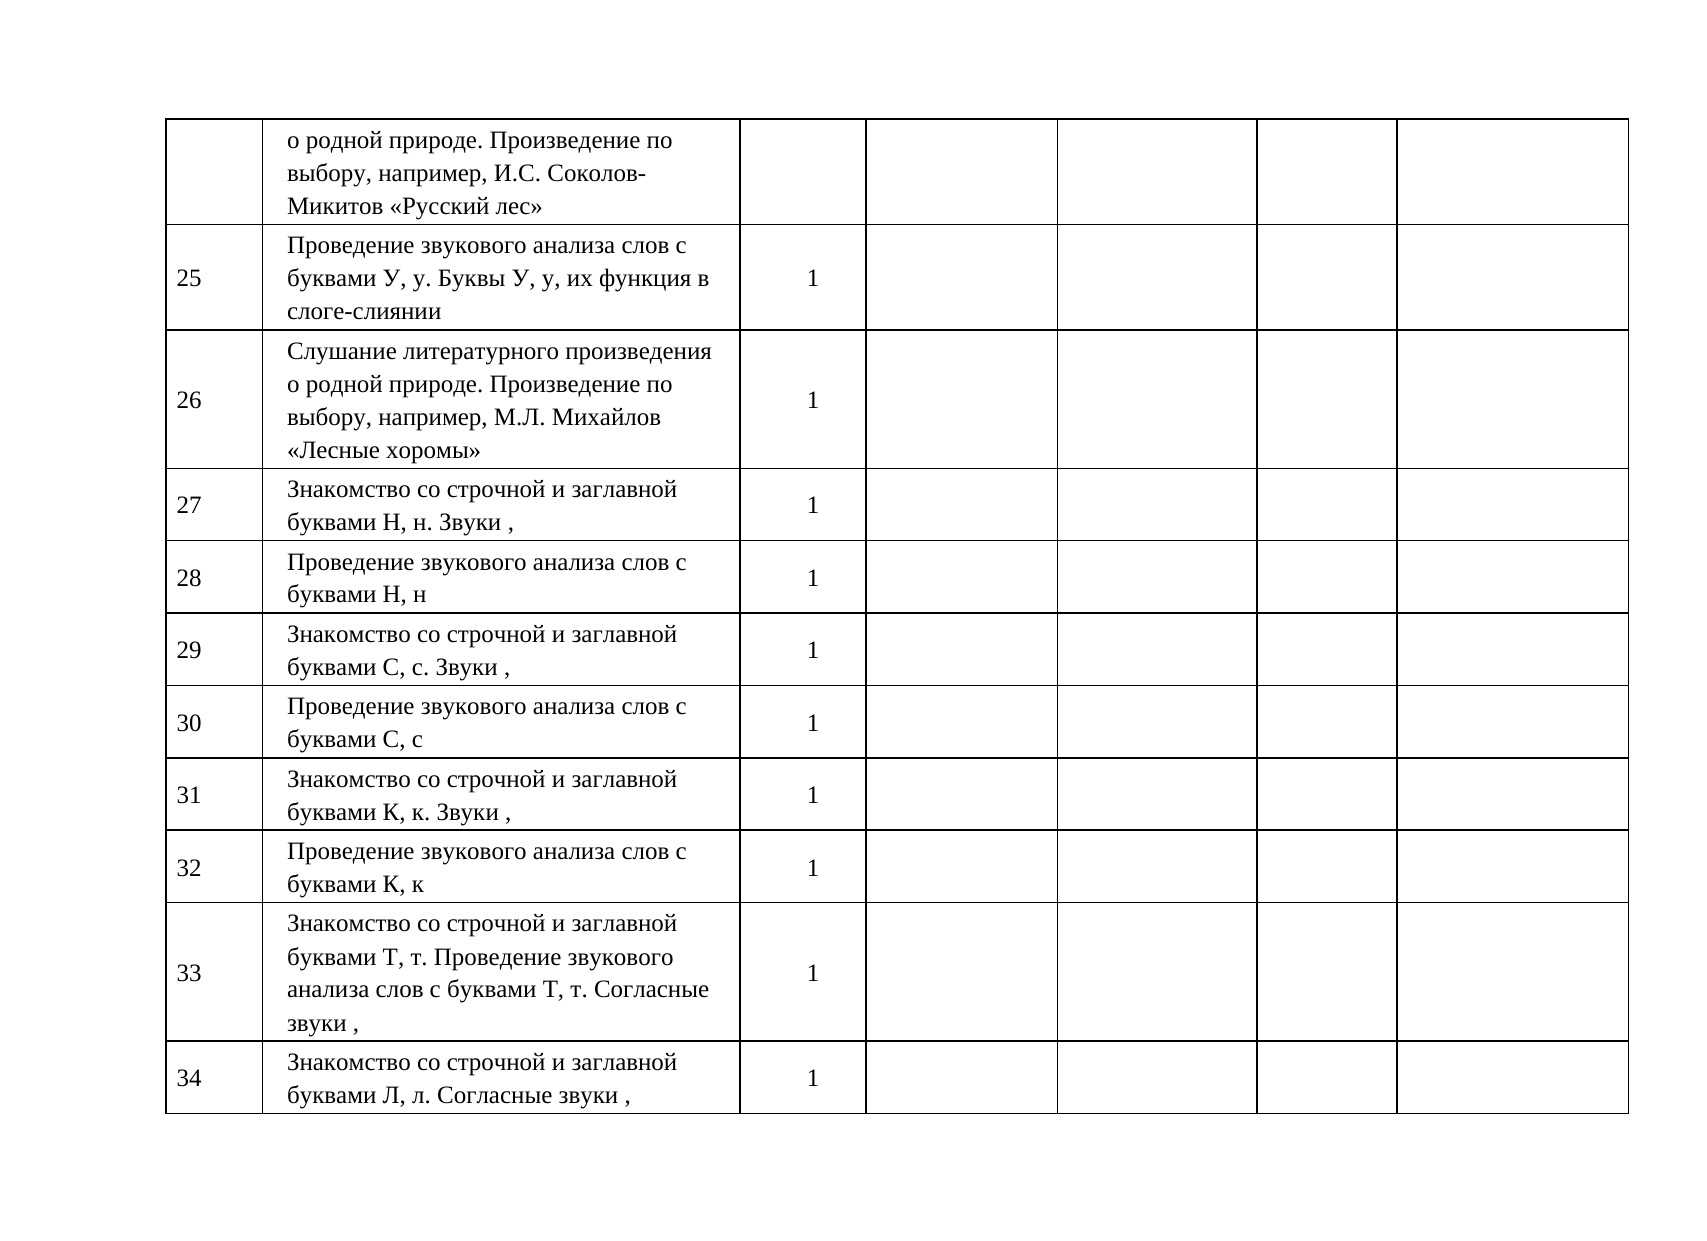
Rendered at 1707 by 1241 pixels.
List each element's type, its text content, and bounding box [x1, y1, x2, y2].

table_cell Проведение звукового анализа слов с буквами С, с [263, 686, 739, 757]
table_cell 1 [741, 225, 865, 329]
table_cell 1 [741, 331, 865, 467]
table_cell [1258, 120, 1396, 223]
table_cell [867, 120, 1057, 223]
table_cell [1058, 331, 1256, 467]
table_cell 1 [741, 614, 865, 684]
table_cell 31 [167, 759, 262, 829]
table_cell 1 [741, 686, 865, 757]
table_cell 30 [167, 686, 262, 757]
table_cell [867, 225, 1057, 329]
table_cell Проведение звукового анализа слов с буквами У, у. Буквы У, у, их функция в слоге-слиянии [263, 225, 739, 329]
table_cell [867, 759, 1057, 829]
table_cell 28 [167, 541, 262, 612]
table_cell [1258, 469, 1396, 540]
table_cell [263, 120, 739, 223]
table_cell 1 [741, 759, 865, 829]
table_cell Проведение звукового анализа слов с буквами Н, н [263, 541, 739, 612]
table_cell Знакомство со строчной и заглавной буквами Н, н. Звуки , [263, 469, 739, 540]
table_cell 29 [167, 614, 262, 684]
table_cell 1 [741, 469, 865, 540]
table_cell [1398, 686, 1628, 757]
table_cell Слушание литературного произведения о родной природе. Произведение по выбору, например, М.Л. Михайлов «Лесные хоромы» [263, 331, 739, 467]
table_cell 1 [741, 1042, 865, 1113]
table_cell [1398, 831, 1628, 902]
table_cell Знакомство со строчной и заглавной буквами Т, т. Проведение звукового анализа слов с буквами Т, т. Согласные звуки , [263, 903, 739, 1040]
table_cell 27 [167, 469, 262, 540]
table_cell [1398, 759, 1628, 829]
table_cell 26 [167, 331, 262, 467]
table_cell [1258, 541, 1396, 612]
table_cell [1058, 614, 1256, 684]
table_cell 32 [167, 831, 262, 902]
table_cell [1258, 759, 1396, 829]
table_cell [1258, 1042, 1396, 1113]
table_cell 1 [741, 120, 865, 223]
table_cell [1258, 831, 1396, 902]
table_cell 25 [167, 225, 262, 329]
table_cell 1 [741, 903, 865, 1040]
table_cell [1058, 469, 1256, 540]
table_cell 24 [167, 120, 262, 223]
table_cell [1258, 331, 1396, 467]
table_cell [1058, 903, 1256, 1040]
table_cell 34 [167, 1042, 262, 1113]
table_cell [867, 469, 1057, 540]
table_cell [1058, 541, 1256, 612]
table_cell [1058, 225, 1256, 329]
table_cell [867, 331, 1057, 467]
table_cell [1258, 614, 1396, 684]
table_cell [1398, 469, 1628, 540]
table_cell [1058, 120, 1256, 223]
table_cell [1398, 903, 1628, 1040]
table_cell [1258, 903, 1396, 1040]
table_cell Знакомство со строчной и заглавной буквами Л, л. Согласные звуки , [263, 1042, 739, 1113]
table_cell [1398, 1042, 1628, 1113]
table_cell [1398, 120, 1628, 223]
table_cell [1258, 225, 1396, 329]
table_cell [1398, 331, 1628, 467]
table_cell [867, 686, 1057, 757]
table_cell [1058, 831, 1256, 902]
table_cell [867, 541, 1057, 612]
table_cell Знакомство со строчной и заглавной буквами К, к. Звуки , [263, 759, 739, 829]
table_cell 1 [741, 541, 865, 612]
table_cell [1398, 225, 1628, 329]
table_cell [1258, 686, 1396, 757]
table_cell 33 [167, 903, 262, 1040]
table_cell Проведение звукового анализа слов с буквами К, к [263, 831, 739, 902]
table_cell [1058, 1042, 1256, 1113]
table_cell [1058, 759, 1256, 829]
table_cell Знакомство со строчной и заглавной буквами С, с. Звуки , [263, 614, 739, 684]
table_cell [867, 614, 1057, 684]
table_cell [1398, 614, 1628, 684]
table_cell [867, 903, 1057, 1040]
table_cell [1058, 686, 1256, 757]
table_cell 1 [741, 831, 865, 902]
table_cell [867, 831, 1057, 902]
table_cell [1398, 541, 1628, 612]
table_cell [867, 1042, 1057, 1113]
